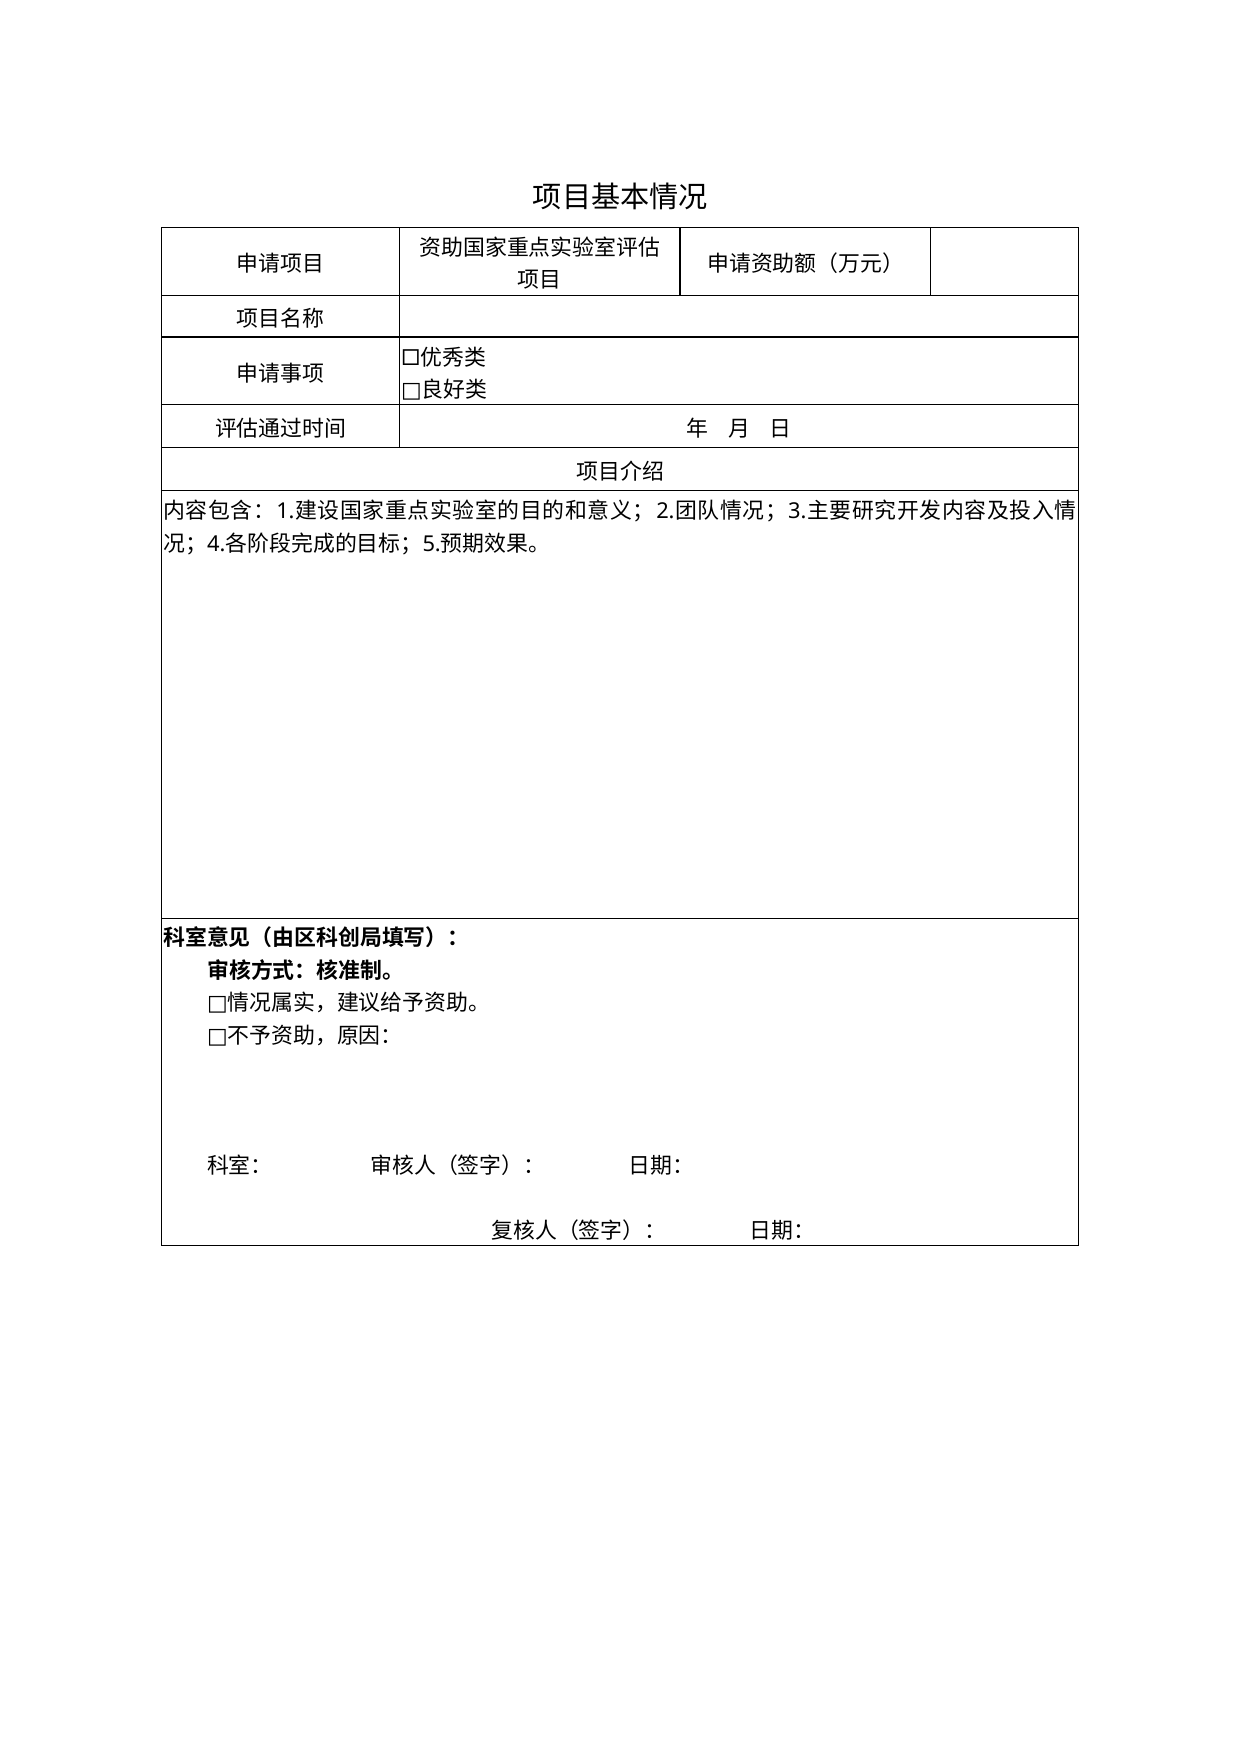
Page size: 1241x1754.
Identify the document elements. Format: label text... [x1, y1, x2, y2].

text 项目基本情况 [187, 162, 1053, 227]
table_cell 年 月 日 [400, 405, 1078, 447]
table_header 申请项目 [162, 228, 399, 294]
table_cell 优秀类 □良好类 [400, 338, 1078, 404]
table_header [931, 228, 1078, 294]
table_cell [400, 296, 1078, 336]
table_cell 科室意见（由区科创局填写）： 审核方式：核准制。 □情况属实，建议给予资助。 □不予资助，原因： 科室： 审核人（签字）： 日期： 复核人（签字）： 日期： [162, 919, 1078, 1245]
table_cell 内容包含：1.建设国家重点实验室的目的和意义；2.团队情况；3.主要研究开发内容及投入情况；4.各阶段完成的目标；5.预期效果。 [162, 491, 1078, 917]
table_header 申请资助额（万元） [681, 228, 930, 294]
table_cell 项目名称 [162, 296, 399, 336]
table_cell 申请事项 [162, 338, 399, 404]
table_cell 评估通过时间 [162, 405, 399, 447]
table_header 资助国家重点实验室评估 项目 [400, 228, 679, 294]
table_cell 项目介绍 [162, 448, 1078, 490]
